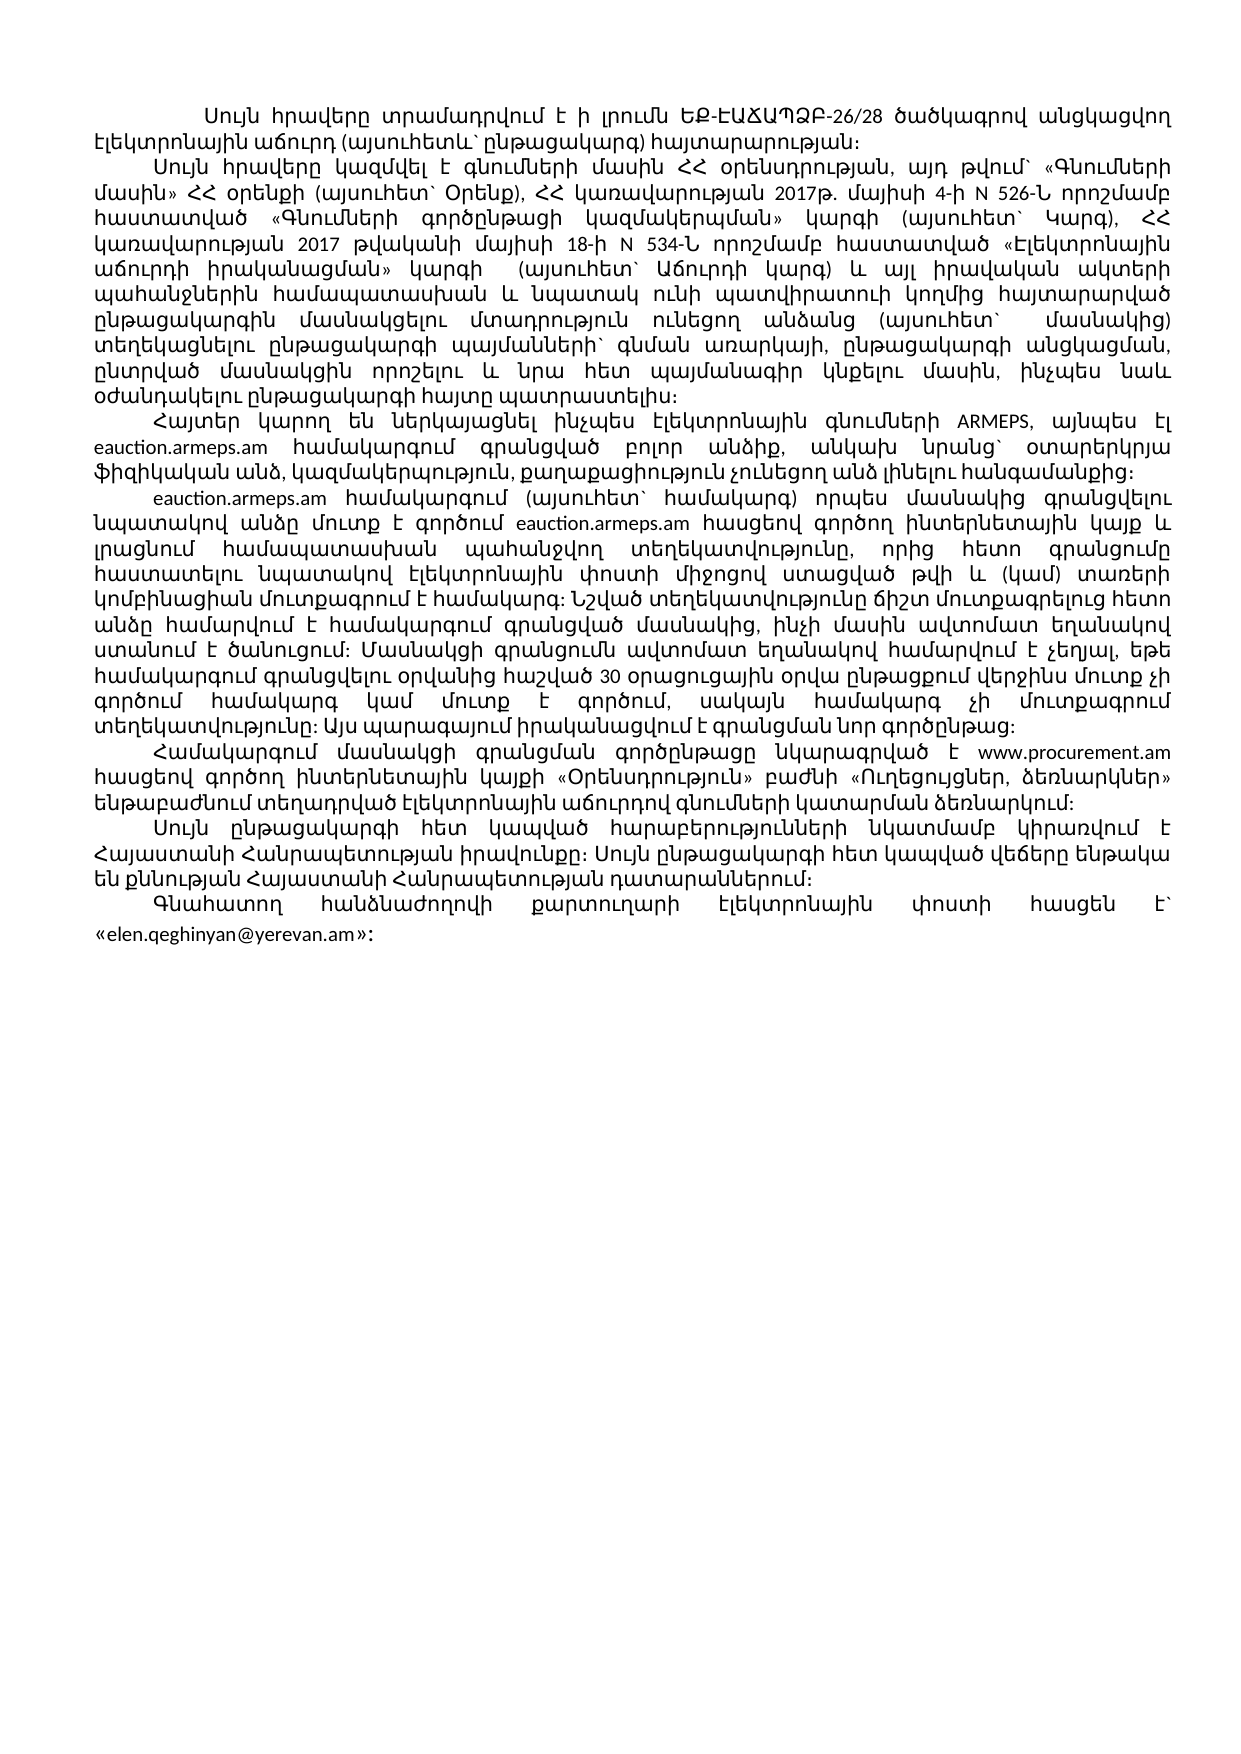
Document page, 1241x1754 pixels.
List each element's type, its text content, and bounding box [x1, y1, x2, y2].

text eauction.armeps.am համակարգում (այսուհետ` համակարգ) որպես մասնակից գրանցվելու նպատակով անձը մուտք է գործում eauction.armeps.am հասցեով գործող ինտերնետային կայք և լրացնում համապատասխան պահանջվող տեղեկատվությունը, որից հետո գրանցումը հաստատելու նպատակով էլեկտրոնային փոստի միջոցով ստացված թվի և (կամ) տառերի կոմբինացիան մուտքագրում է համակարգ: Նշված տեղեկատվությունը ճիշտ մուտքագրելուց հետո անձը համարվում է համակարգում գրանցված մասնակից, ինչի մասին ավտոմատ եղանակով ստանում է ծանուցում: Մասնակցի գրանցումն ավտոմատ եղանակով համարվում է չեղյալ, եթե համակարգում գրանցվելու օրվանից հաշված 30 օրացուցային օրվա ընթացքում վերջինս մուտք չի գործում համակարգ կամ մուտք է գործում, սակայն համակարգ չի մուտքագրում տեղեկատվությունը: Այս պարագայում իրականացվում է գրանցման նոր գործընթաց: [94, 485, 1171, 739]
text Գնահատող հանձնաժողովի քարտուղարի էլեկտրոնային փոստի հասցեն է` «elen.qeghinyan@yerevan.am»: [94, 892, 1171, 948]
text Սույն հրավերը տրամադրվում է ի լրումն ԵՔ-ԷԱՃԱՊՁԲ-26/28 ծածկագրով անցկացվող էլեկտրոնային աճուրդ (այսուհետև` ընթացակարգ) հայտարարության։ [94, 104, 1171, 154]
text Հայտեր կարող են ներկայացնել ինչպես էլեկտրոնային գնումների ARMEPS, այնպես էլ eauction.armeps.am համակարգում գրանցված բոլոր անձիք, անկախ նրանց` օտարերկրյա ֆիզիկական անձ, կազմակերպություն, քաղաքացիություն չունեցող անձ լինելու հանգամանքից։ [94, 409, 1171, 485]
text Սույն ընթացակարգի հետ կապված հարաբերությունների նկատմամբ կիրառվում է Հայաստանի Հանրապետության իրավունքը։ Սույն ընթացակարգի հետ կապված վեճերը ենթակա են քննության Հայաստանի Հանրապետության դատարաններում։ [94, 815, 1171, 892]
text Համակարգում մասնակցի գրանցման գործընթացը նկարագրված է www.procurement.am հասցեով գործող ինտերնետային կայքի «Օրենսդրություն» բաժնի «Ուղեցույցներ, ձեռնարկներ» ենթաբաժնում տեղադրված էլեկտրոնային աճուրդով գնումների կատարման ձեռնարկում: [94, 739, 1171, 815]
text Սույն հրավերը կազմվել է գնումների մասին ՀՀ օրենսդրության, այդ թվում` «Գնումների մասին» ՀՀ օրենքի (այսուհետ` Օրենք), ՀՀ կառավարության 2017թ. մայիսի 4-ի N 526-Ն որոշմամբ հաստատված «Գնումների գործընթացի կազմակերպման» կարգի (այսուհետ` Կարգ), ՀՀ կառավարության 2017 թվականի մայիսի 18-ի N 534-Ն որոշմամբ հաստատված «Էլեկտրոնային աճուրդի իրականացման» կարգի (այսուհետ` Աճուրդի կարգ) և այլ իրավական ակտերի պահանջներին համապատասխան և նպատակ ունի պատվիրատուի կողմից հայտարարված ընթացակարգին մասնակցելու մտադրություն ունեցող անձանց (այսուհետ` մասնակից) տեղեկացնելու ընթացակարգի պայմանների` գնման առարկայի, ընթացակարգի անցկացման, ընտրված մասնակցին որոշելու և նրա հետ պայմանագիր կնքելու մասին, ինչպես նաև օժանդակելու ընթացակարգի հայտը պատրաստելիս։ [94, 154, 1171, 409]
